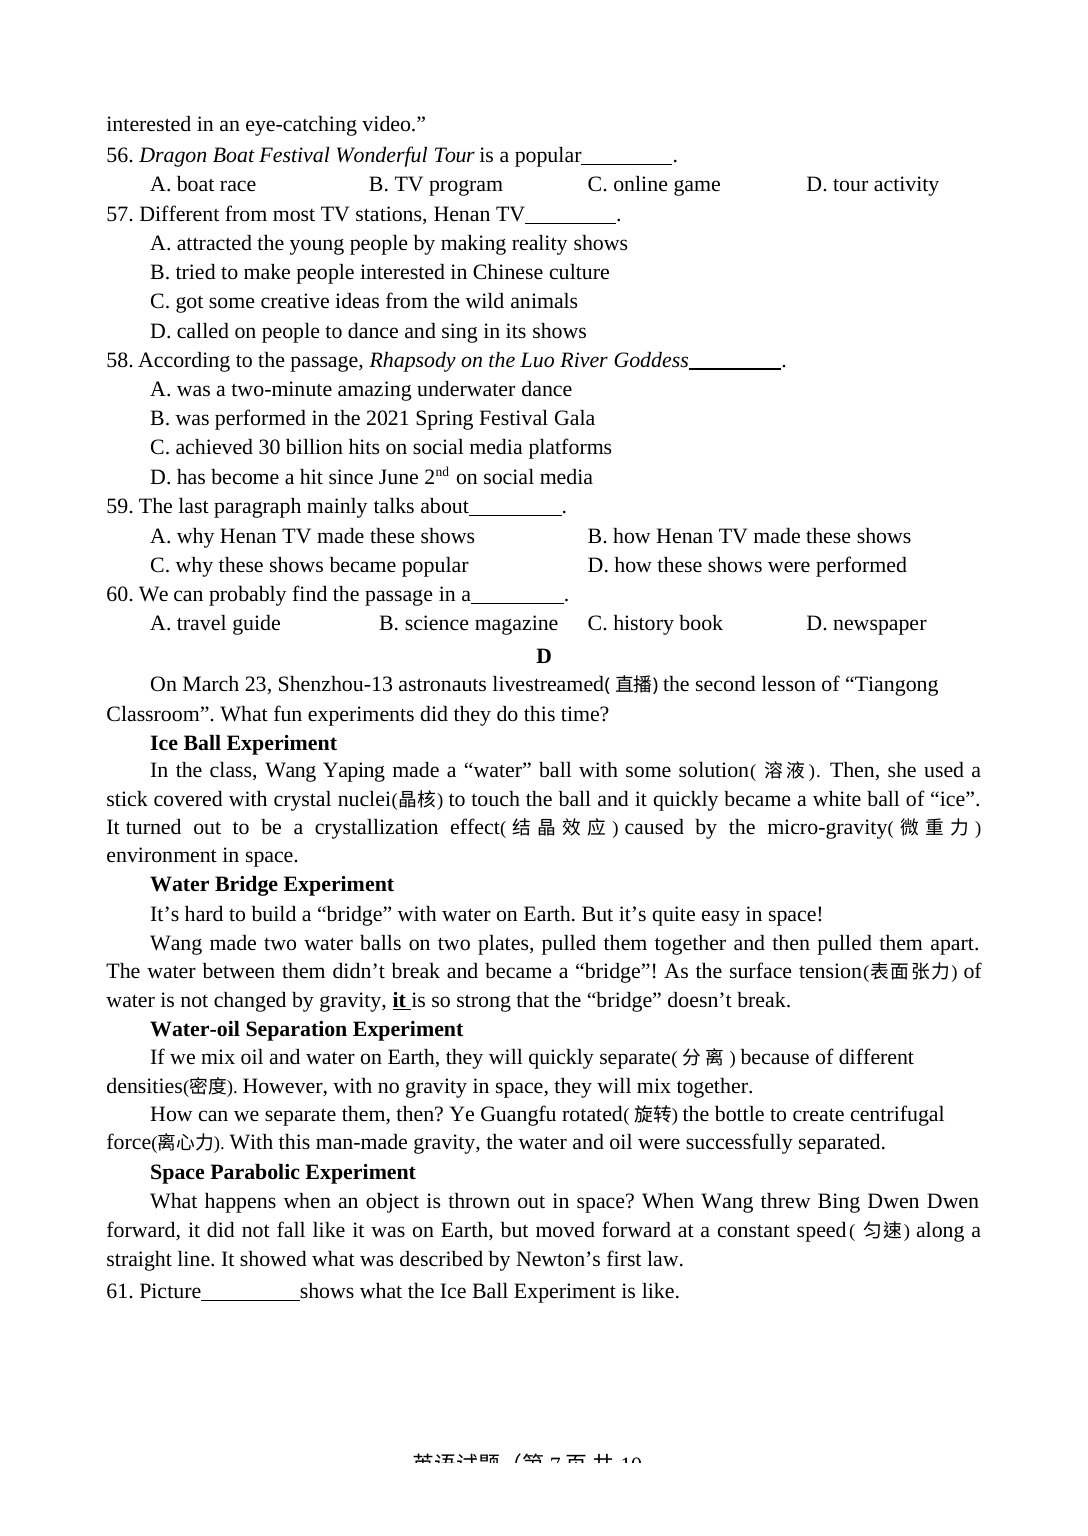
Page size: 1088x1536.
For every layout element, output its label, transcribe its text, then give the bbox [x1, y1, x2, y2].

list was a two-minute amazing underwater dance [150, 376, 992, 401]
list why Henan TV made these shows B. how Henan TV made these shows [150, 523, 992, 548]
subtitle Ice Ball Experiment [150, 729, 992, 755]
text C. why these shows became popular D. how these shows were performed [150, 552, 992, 577]
list attracted the young people by making reality shows [150, 230, 992, 255]
list travel guide B. science magazine C. history book D. newspaper [150, 610, 992, 635]
list achieved 30 billion hits on social media platforms [150, 434, 992, 459]
text It’s hard to build a “bridge” with water on Earth. But it’s quite easy in space! [150, 901, 992, 926]
list The last paragraph mainly talks about . [106, 493, 992, 519]
text How can we separate them, then? Ye Guangfu rotated( 旋转) the bottle to create centrifugal [150, 1101, 992, 1127]
list According to the passage, Rhapsody on the Luo River Goddess . [106, 347, 992, 372]
text interested in an eye-catching video.” [106, 111, 992, 136]
text In the class, Wang Yaping made a “water” ball with some solution( 溶液). Then, she used a stick covered with crystal nuclei(晶核) to touch the ball and it quickly became a white ball of “ice”. It turned out to be a crystallization effect( 结 晶 效 应 ) caused by the micro-gravity( 微 重 力 ) environment in space. [106, 757, 981, 868]
subtitle D [96, 643, 992, 668]
subtitle Space Parabolic Experiment [150, 1159, 992, 1184]
list We can probably find the passage in a . [106, 581, 992, 606]
list Picture shows what the Ice Ball Experiment is like. [106, 1278, 992, 1303]
list has become a hit since June 2nd on social media [150, 463, 992, 489]
list boat race B. TV program C. online game D. tour activity [150, 171, 992, 197]
list was performed in the 2021 Spring Festival Gala [150, 405, 992, 430]
list Different from most TV stations, Henan TV . [106, 201, 992, 226]
text Wang made two water balls on two plates, pulled them together and then pulled them apart. The water between them didn’t break and became a “bridge”! As the surface tension(表面张力) of water is not changed by gravity, it is so strong that the “bridge” doesn’t break. [106, 930, 981, 1012]
text If we mix oil and water on Earth, they will quickly separate( 分 离 ) because of different [150, 1044, 992, 1070]
subtitle Water Bridge Experiment [150, 871, 992, 897]
text force(离心力). With this man-made gravity, the water and oil were successfully separated. [106, 1129, 992, 1155]
list got some creative ideas from the wild animals [150, 288, 992, 313]
list Dragon Boat Festival Wonderful Tour is a popular . [106, 142, 992, 167]
text densities(密度). However, with no gravity in space, they will mix together. [106, 1073, 992, 1098]
list called on people to dance and sing in its shows [150, 318, 992, 343]
text What happens when an object is thrown out in space? When Wang threw Bing Dwen Dwen forward, it did not fall like it was on Earth, but moved forward at a constant speed( 匀速) along a straight line. It showed what was described by Newton’s first law. [106, 1188, 981, 1271]
list tried to make people interested in Chinese culture [150, 259, 992, 284]
subtitle Water-oil Separation Experiment [150, 1016, 992, 1042]
text On March 23, Shenzhou-13 astronauts livestreamed( 直播) the second lesson of “Tiangong Classroom”. What fun experiments did they do this time? [106, 671, 992, 726]
